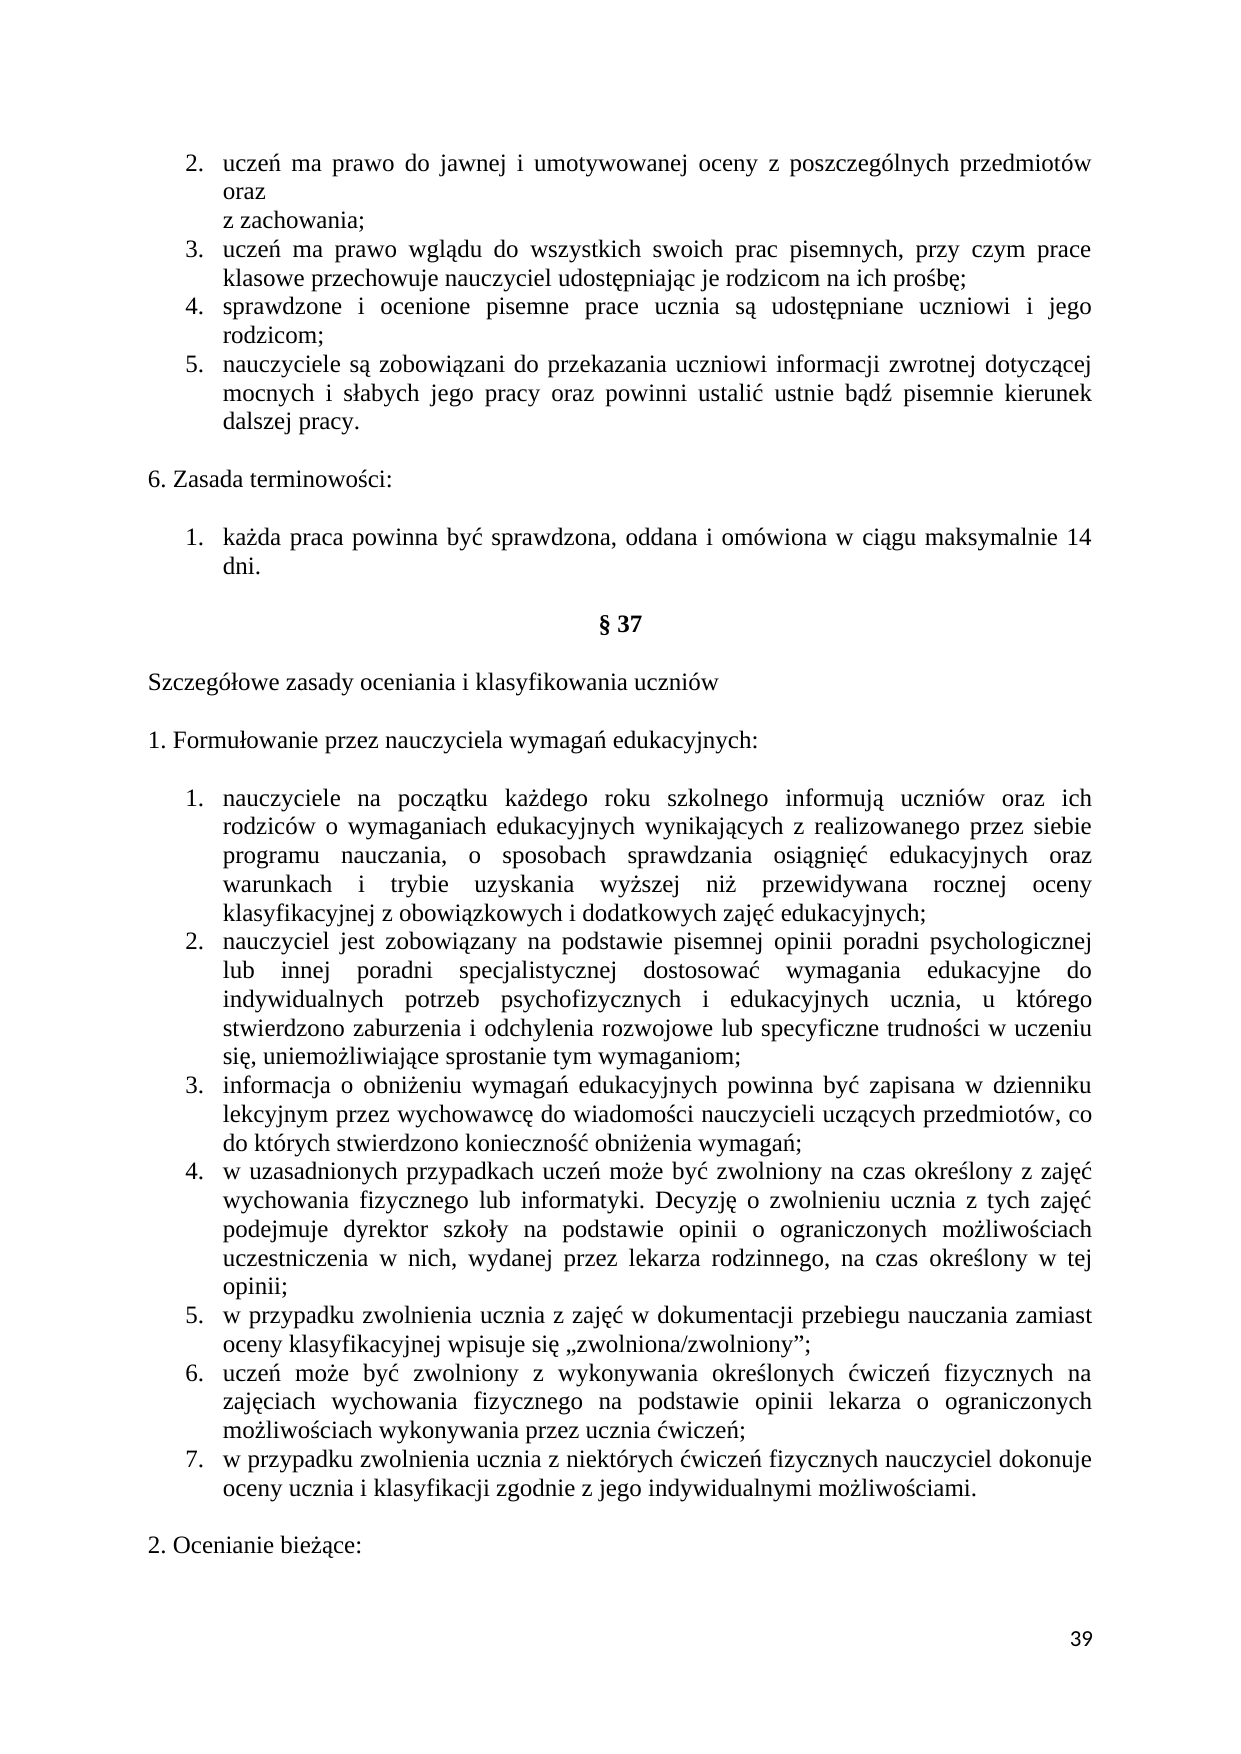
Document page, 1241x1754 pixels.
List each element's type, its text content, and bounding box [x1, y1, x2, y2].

list uczeń może być zwolniony z wykonywania określonych ćwiczeń fizycznych na zajęciach wychowania fizycznego na podstawie opinii lekarza o ograniczonych możliwościach wykonywania przez ucznia ćwiczeń; [185, 1358, 1093, 1444]
list nauczyciele są zobowiązani do przekazania uczniowi informacji zwrotnej dotyczącej mocnych i słabych jego pracy oraz powinni ustalić ustnie bądź pisemnie kierunek dalszej pracy. [185, 349, 1093, 435]
list informacja o obniżeniu wymagań edukacyjnych powinna być zapisana w dzienniku lekcyjnym przez wychowawcę do wiadomości nauczycieli uczących przedmiotów, co do których stwierdzono konieczność obniżenia wymagań; [185, 1070, 1093, 1156]
list każda praca powinna być sprawdzona, oddana i omówiona w ciągu maksymalnie 14 dni. [185, 522, 1093, 580]
text Szczegółowe zasady oceniania i klasyfikowania uczniów [148, 667, 1093, 696]
text 6. Zasada terminowości: [148, 464, 1093, 493]
list sprawdzone i ocenione pisemne prace ucznia są udostępniane uczniowi i jego rodzicom; [185, 291, 1093, 349]
list w uzasadnionych przypadkach uczeń może być zwolniony na czas określony z zajęć wychowania fizycznego lub informatyki. Decyzję o zwolnieniu ucznia z tych zajęć podejmuje dyrektor szkoły na podstawie opinii o ograniczonych możliwościach uczestniczenia w nich, wydanej przez lekarza rodzinnego, na czas określony w tej opinii; [185, 1156, 1093, 1300]
text 1. Formułowanie przez nauczyciela wymagań edukacyjnych: [148, 725, 1093, 753]
list w przypadku zwolnienia ucznia z zajęć w dokumentacji przebiegu nauczania zamiast oceny klasyfikacyjnej wpisuje się „zwolniona/zwolniony”; [185, 1300, 1093, 1358]
list uczeń ma prawo wglądu do wszystkich swoich prac pisemnych, przy czym prace klasowe przechowuje nauczyciel udostępniając je rodzicom na ich prośbę; [185, 234, 1093, 291]
text § 37 [148, 609, 1093, 638]
list nauczyciele na początku każdego roku szkolnego informują uczniów oraz ich rodziców o wymaganiach edukacyjnych wynikających z realizowanego przez siebie programu nauczania, o sposobach sprawdzania osiągnięć edukacyjnych oraz warunkach i trybie uzyskania wyższej niż przewidywana rocznej oceny klasyfikacyjnej z obowiązkowych i dodatkowych zajęć edukacyjnych; [185, 783, 1093, 926]
list nauczyciel jest zobowiązany na podstawie pisemnej opinii poradni psychologicznej lub innej poradni specjalistycznej dostosować wymagania edukacyjne do indywidualnych potrzeb psychofizycznych i edukacyjnych ucznia, u którego stwierdzono zaburzenia i odchylenia rozwojowe lub specyficzne trudności w uczeniu się, uniemożliwiające sprostanie tym wymaganiom; [185, 926, 1093, 1070]
list w przypadku zwolnienia ucznia z niektórych ćwiczeń fizycznych nauczyciel dokonuje oceny ucznia i klasyfikacji zgodnie z jego indywidualnymi możliwościami. [185, 1444, 1093, 1501]
text 2. Ocenianie bieżące: [148, 1531, 1093, 1559]
list uczeń ma prawo do jawnej i umotywowanej oceny z poszczególnych przedmiotów oraz z zachowania; [185, 148, 1093, 234]
